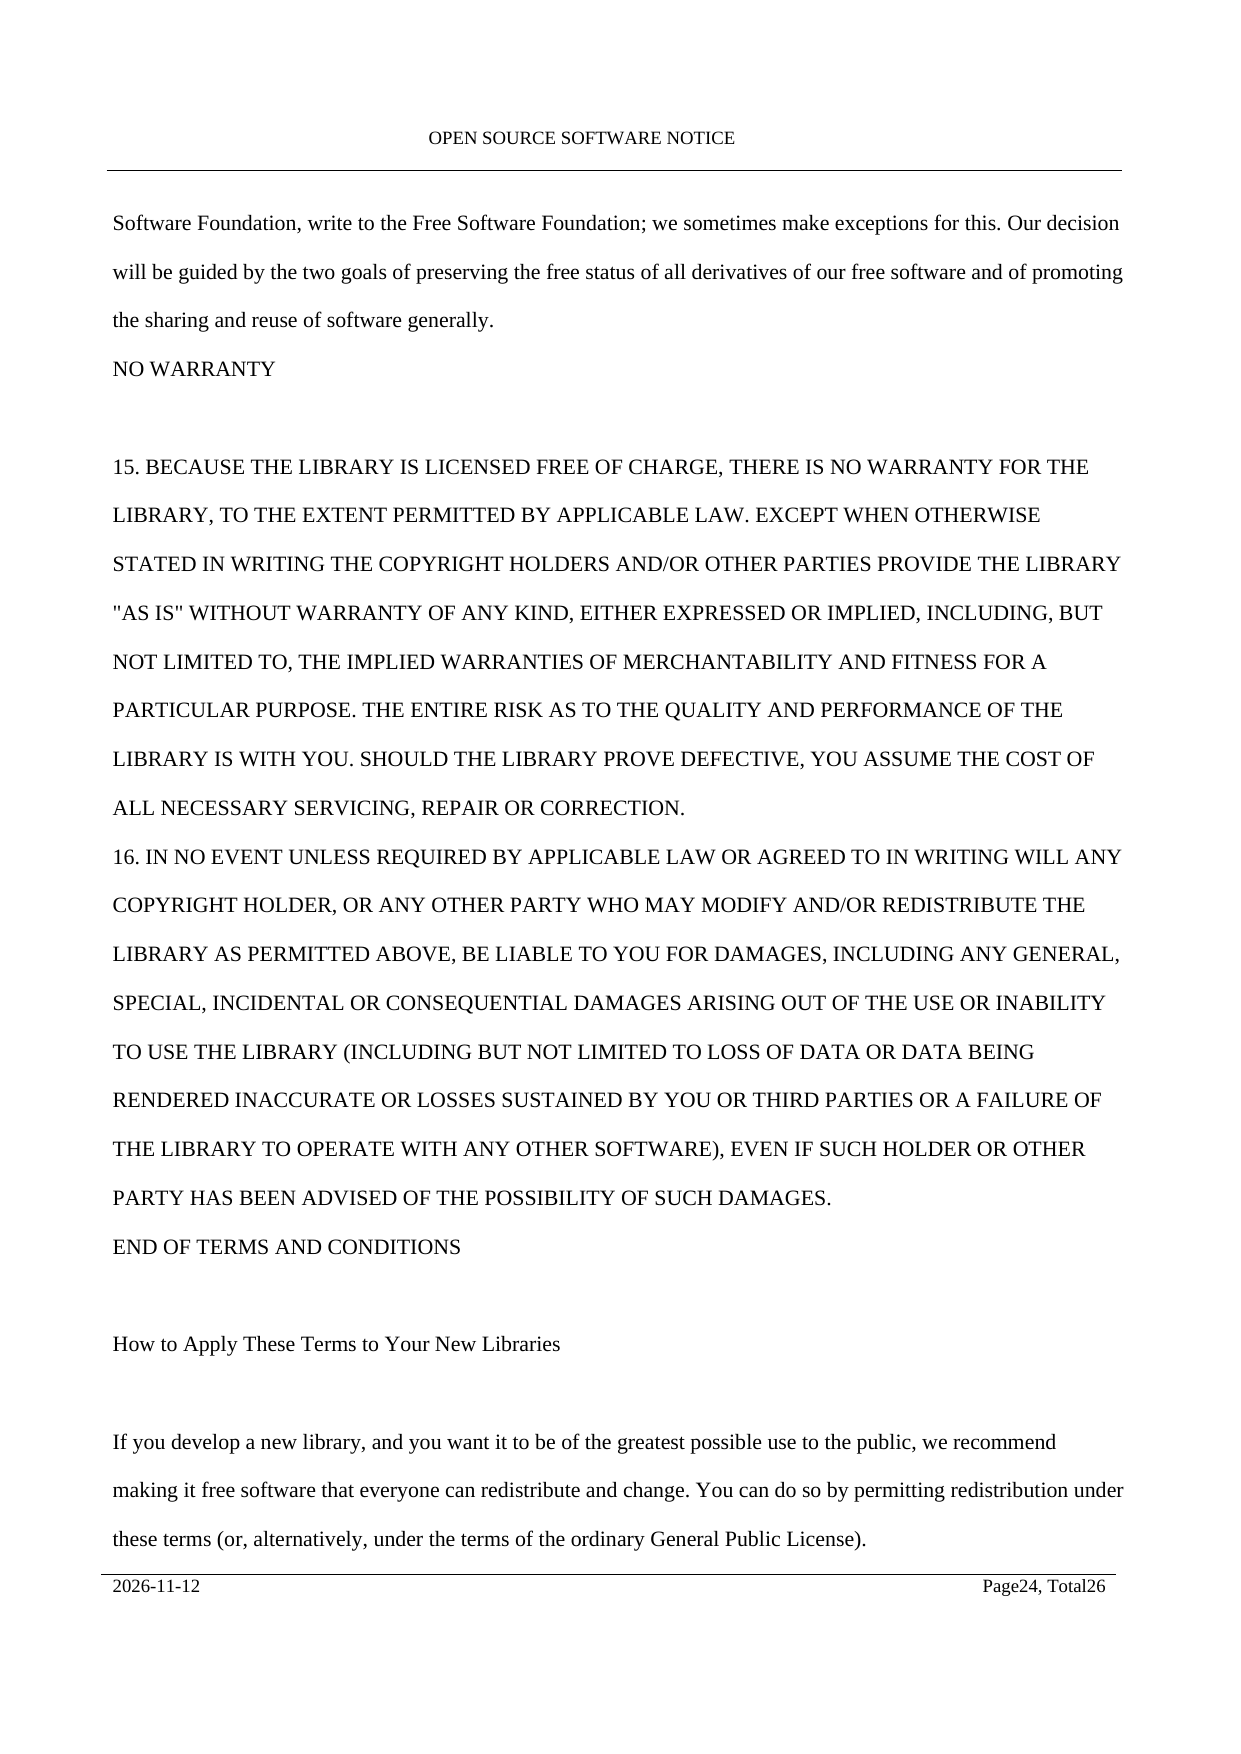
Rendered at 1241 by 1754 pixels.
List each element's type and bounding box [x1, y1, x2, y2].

text [112, 206, 1128, 1555]
